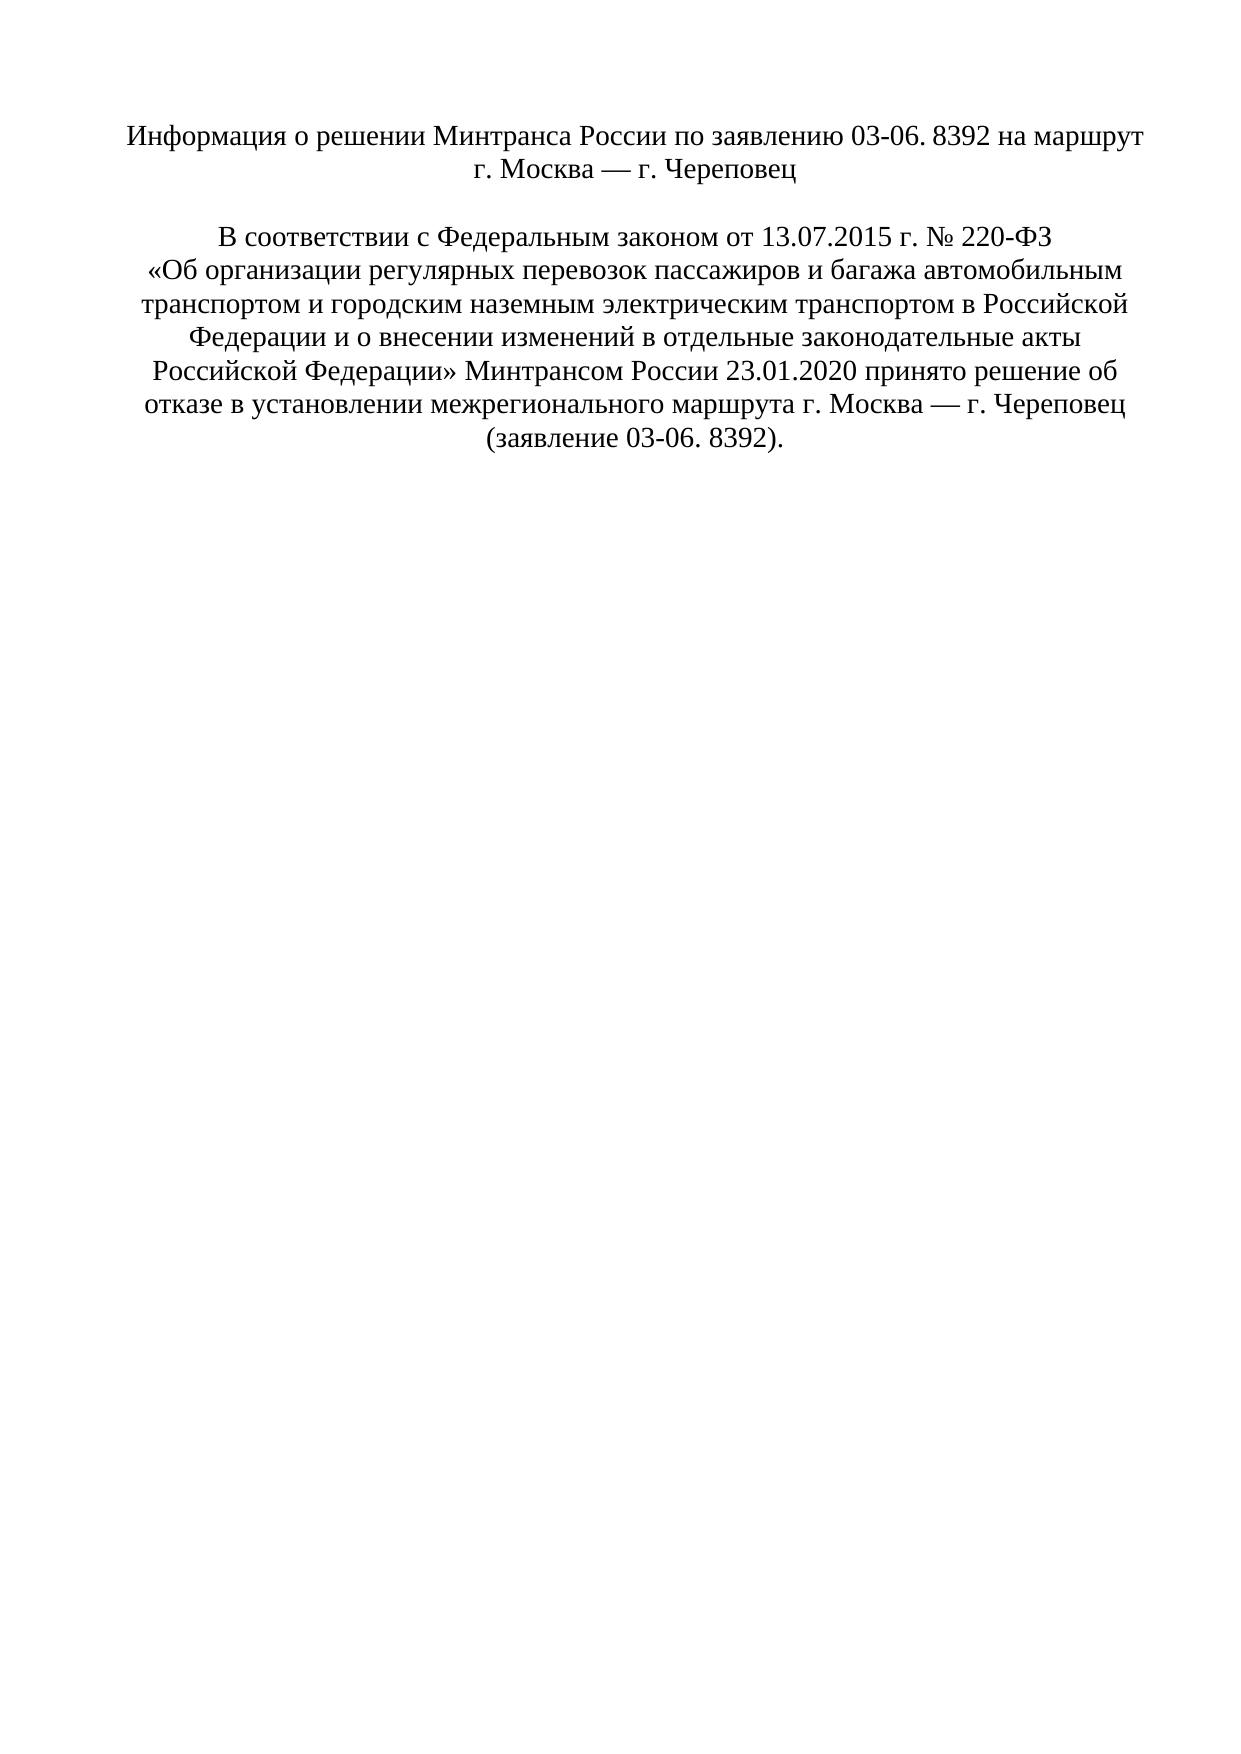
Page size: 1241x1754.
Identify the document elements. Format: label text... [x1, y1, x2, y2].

text Информация о решении Минтранса России по заявлению 03-06. 8392 на маршрут г. Москва — г. Череповец [118, 118, 1152, 185]
text В соответствии с Федеральным законом от 13.07.2015 г. № 220-ФЗ «Об организации регулярных перевозок пассажиров и багажа автомобильным транспортом и городским наземным электрическим транспортом в Российской Федерации и о внесении изменений в отдельные законодательные акты Российской Федерации» Минтрансом России 23.01.2020 принято решение об отказе в установлении межрегионального маршрута г. Москва — г. Череповец (заявление 03-06. 8392). [118, 219, 1152, 453]
